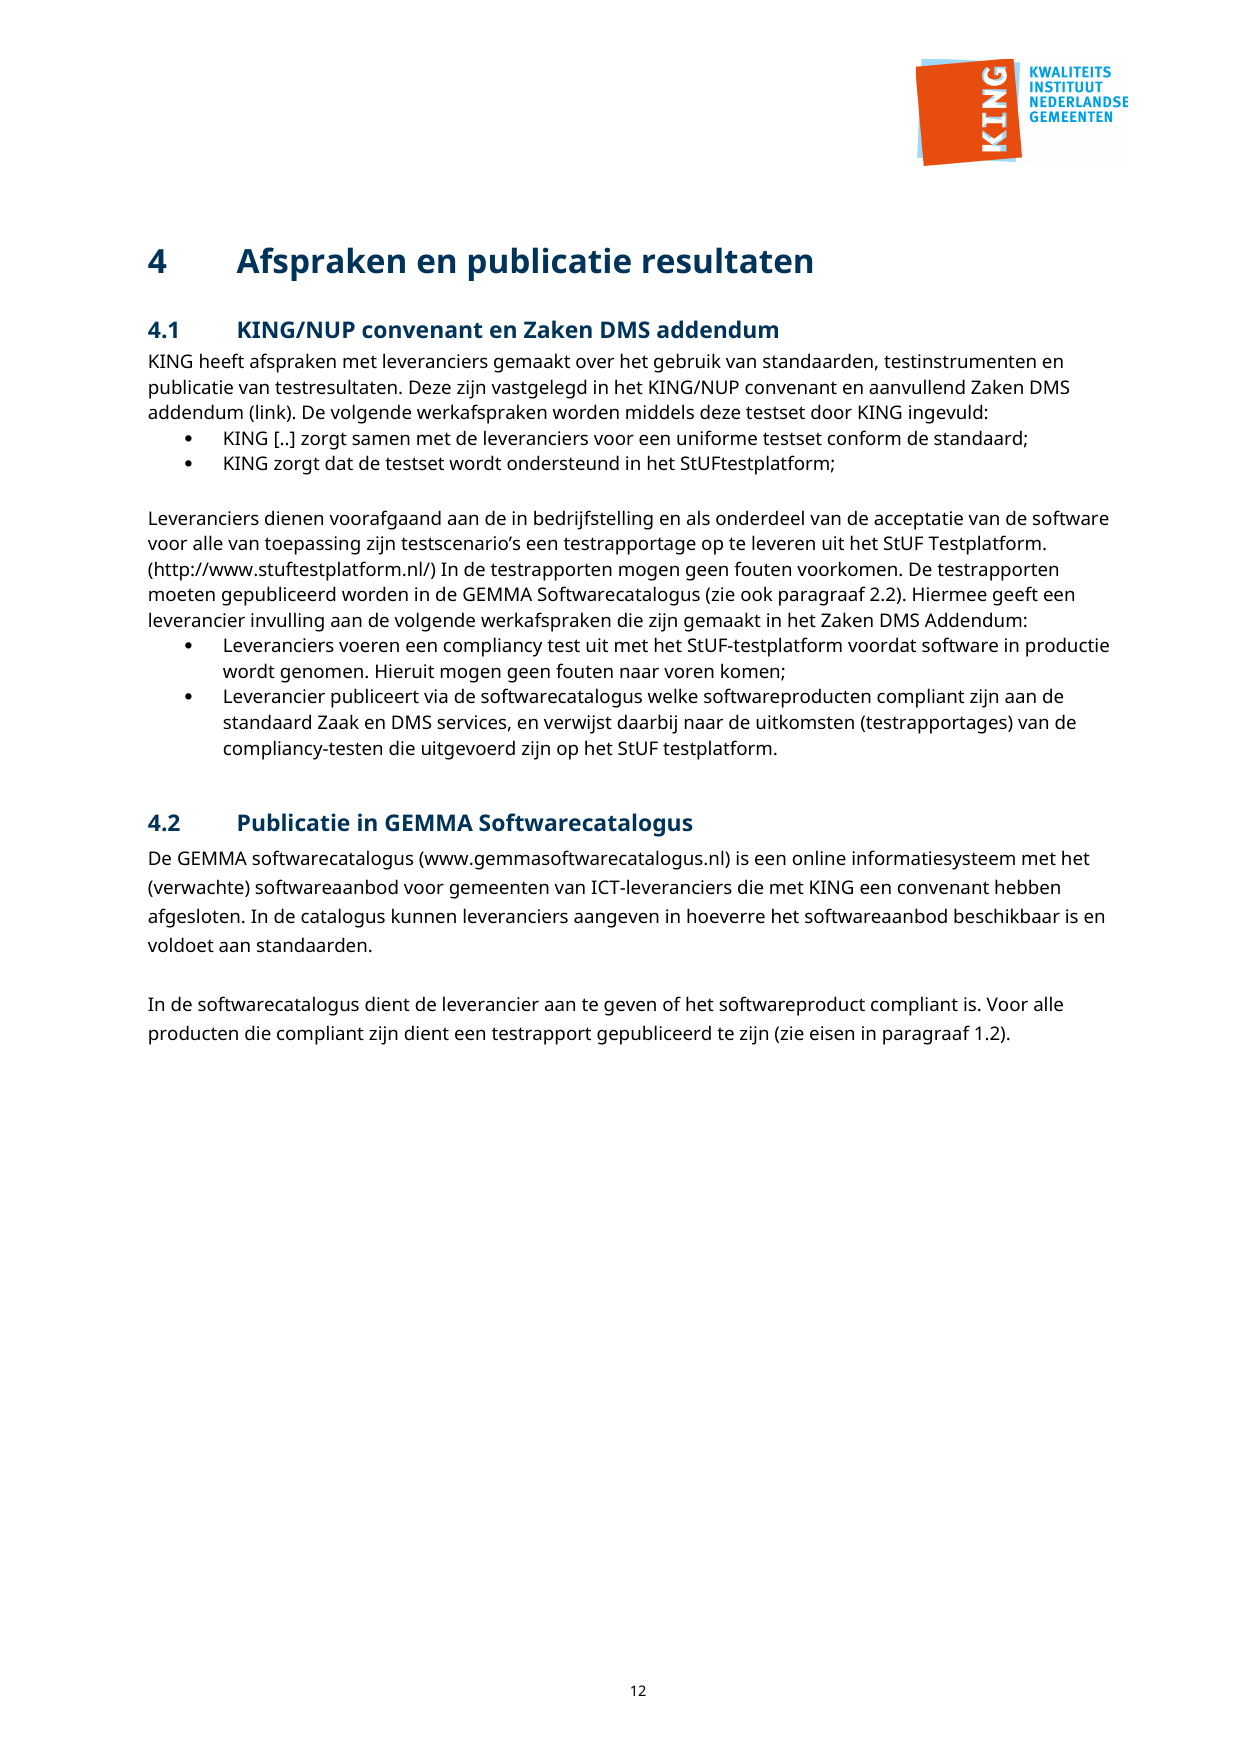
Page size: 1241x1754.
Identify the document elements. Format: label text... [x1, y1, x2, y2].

text Leveranciers dienen voorafgaand aan de in bedrijfstelling en als onderdeel van de acceptatie van de software voor alle van toepassing zijn testscenario’s een testrapportage op te leveren uit het StUF Testplatform. (http://www.stuftestplatform.nl/) In de testrapporten mogen geen fouten voorkomen. De testrapporten moeten gepubliceerd worden in de GEMMA Softwarecatalogus (zie ook paragraaf 2.2). Hiermee geeft een leverancier invulling aan de volgende werkafspraken die zijn gemaakt in het Zaken DMS Addendum: [148, 505, 1128, 633]
text In de softwarecatalogus dient de leverancier aan te geven of het softwareproduct compliant is. Voor alle producten die compliant zijn dient een testrapport gepubliceerd te zijn (zie eisen in paragraaf 1.2). [148, 987, 1128, 1046]
list KING zorgt dat de testset wordt ondersteund in het StUFtestplatform; [185, 451, 1128, 476]
picture [915, 59, 1129, 166]
list KING [..] zorgt samen met de leveranciers voor een uniforme testset conform de standaard; [185, 425, 1128, 451]
subtitle Afspraken en publicatie resultaten [148, 232, 1128, 284]
text KING heeft afspraken met leveranciers gemaakt over het gebruik van standaarden, testinstrumenten en publicatie van testresultaten. Deze zijn vastgelegd in het KING/NUP convenant en aanvullend Zaken DMS addendum (link). De volgende werkafspraken worden middels deze testset door KING ingevuld: [148, 348, 1128, 425]
subtitle Publicatie in GEMMA Softwarecatalogus [148, 789, 1128, 842]
list Leverancier publiceert via de softwarecatalogus welke softwareproducten compliant zijn aan de standaard Zaak en DMS services, en verwijst daarbij naar de uitkomsten (testrapportages) van de compliancy-testen die uitgevoerd zijn op het StUF testplatform. [185, 684, 1128, 760]
text De GEMMA softwarecatalogus (www.gemmasoftwarecatalogus.nl) is een online informatiesysteem met het (verwachte) softwareaanbod voor gemeenten van ICT-leveranciers die met KING een convenant hebben afgesloten. In de catalogus kunnen leveranciers aangeven in hoeverre het softwareaanbod beschikbaar is en voldoet aan standaarden. [148, 842, 1128, 958]
subtitle KING/NUP convenant en Zaken DMS addendum [148, 296, 1128, 348]
list Leveranciers voeren een compliancy test uit met het StUF-testplatform voordat software in productie wordt genomen. Hieruit mogen geen fouten naar voren komen; [185, 633, 1128, 684]
